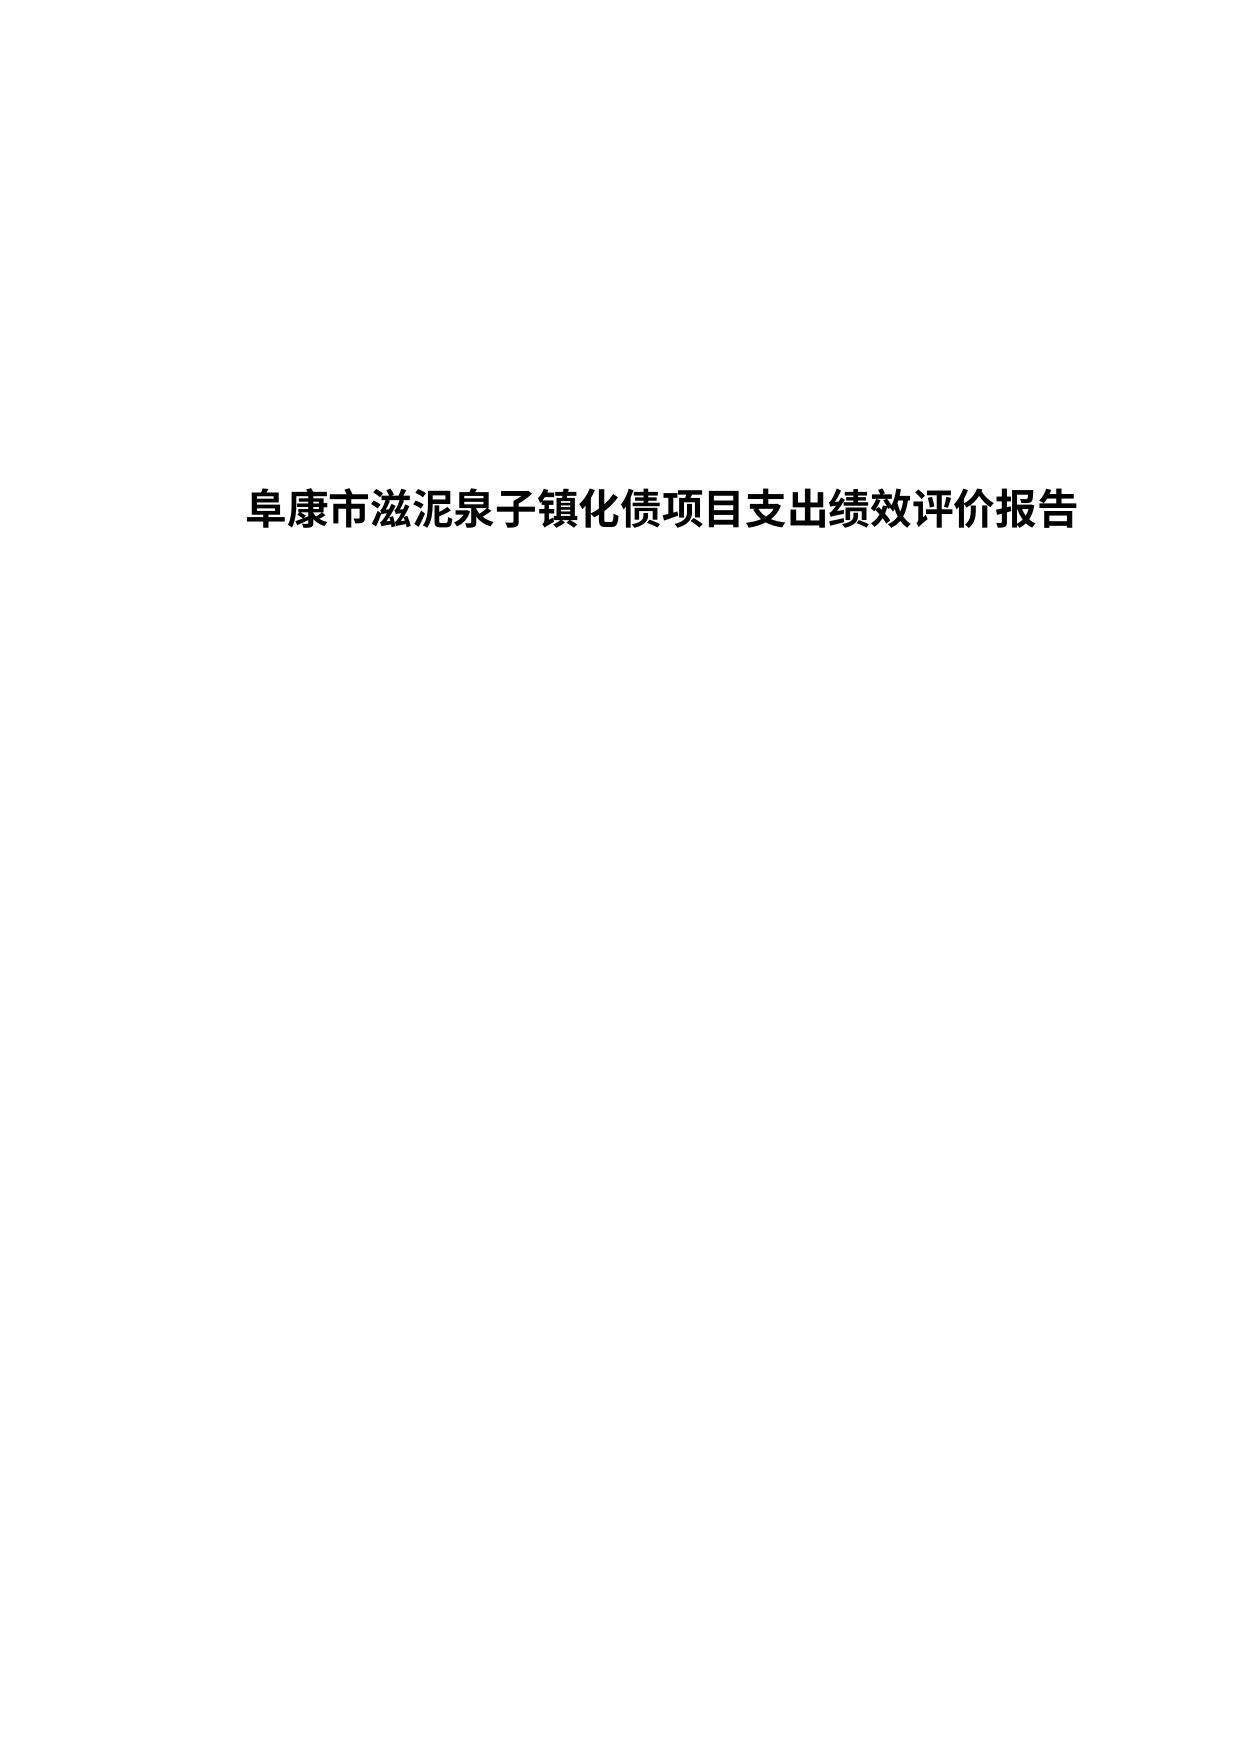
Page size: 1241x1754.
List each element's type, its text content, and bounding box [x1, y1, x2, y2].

text 阜康市滋泥泉子镇化债项目支出绩效评价报告 [159, 464, 1081, 549]
